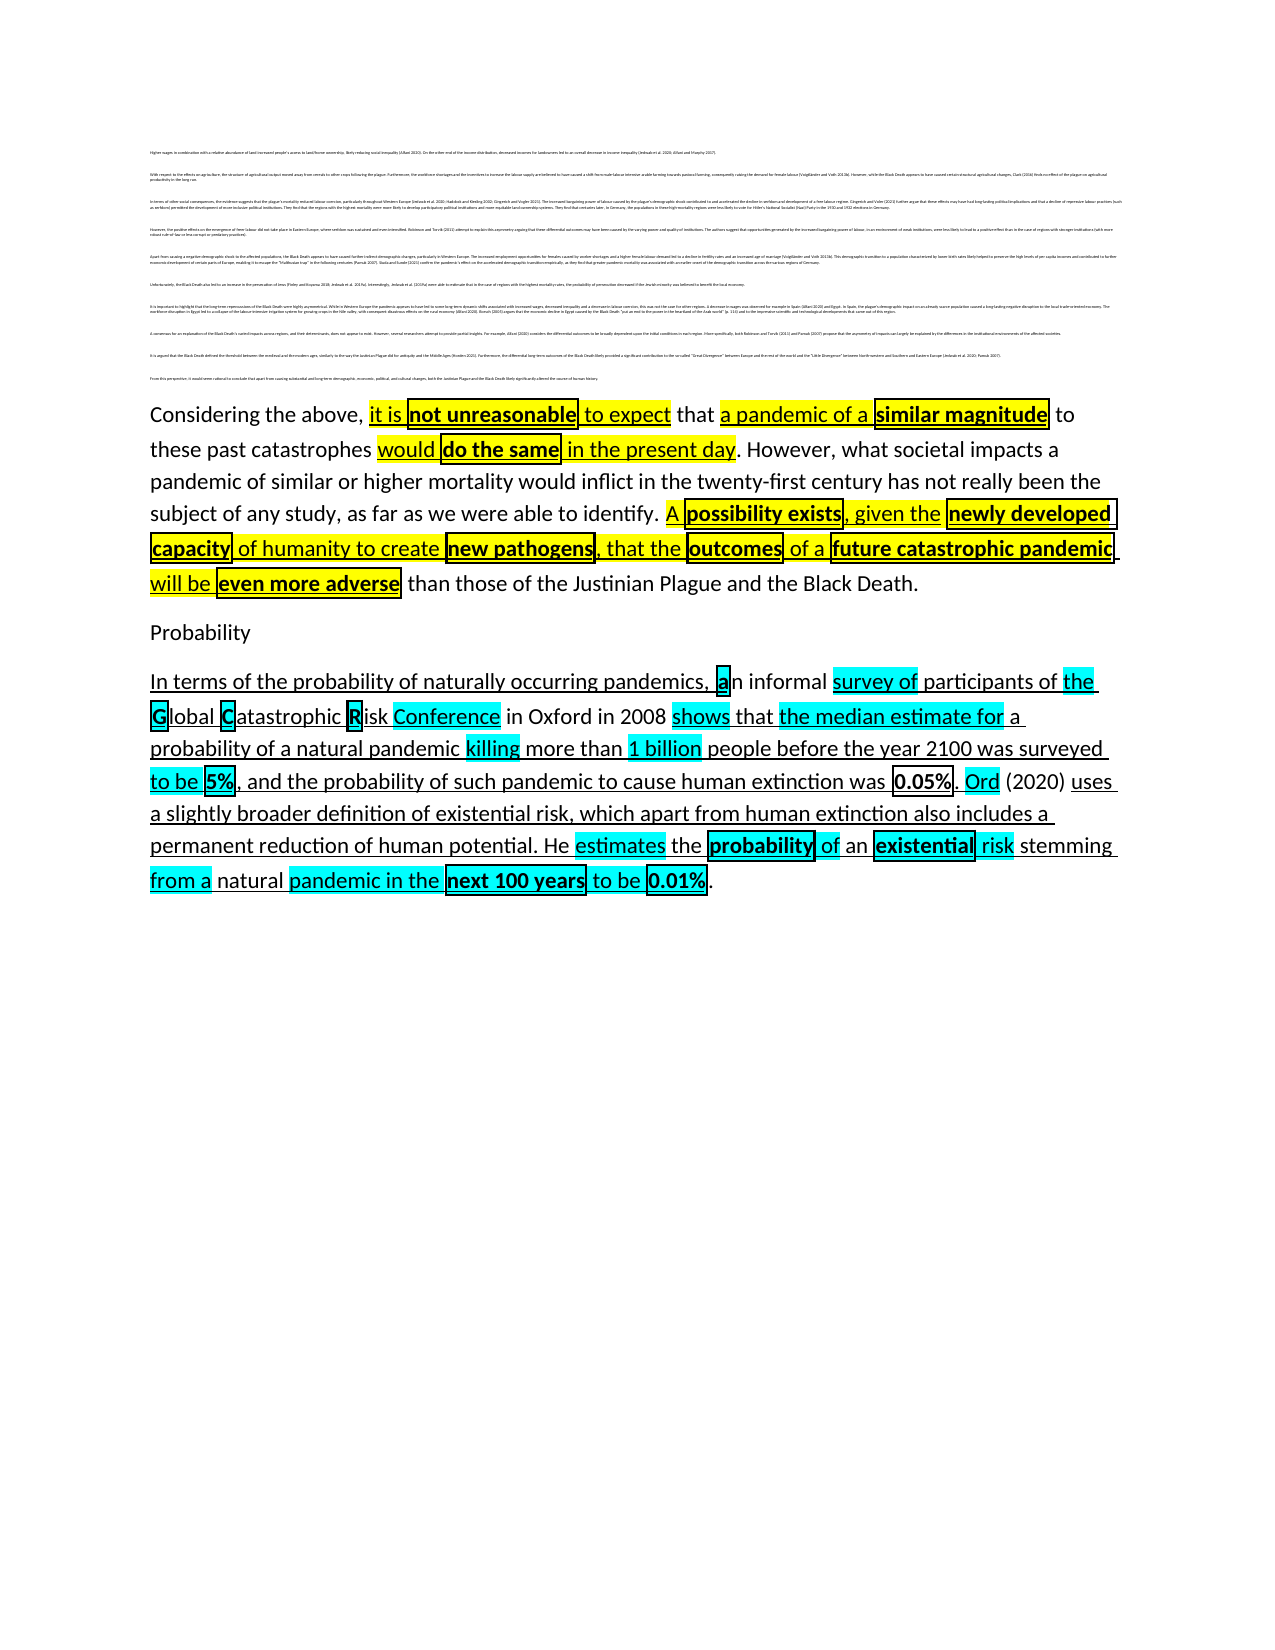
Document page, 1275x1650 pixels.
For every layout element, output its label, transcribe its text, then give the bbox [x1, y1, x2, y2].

text Probability [150, 618, 1125, 646]
text In terms of the probability of naturally occurring pandemics, an informal survey of participants of the Global Catastrophic Risk Conference in Oxford in 2008 shows that the median estimate for a probability of a natural pandemic killing more than 1 billion people before the year 2100 was surveyed to be 5%, and the probability of such pandemic to cause human extinction was 0.05%. Ord (2020) uses a slightly broader definition of existential risk, which apart from human extinction also includes a permanent reduction of human potential. He estimates the probability of an existential risk stemming from a natural pandemic in the next 100 years to be 0.01%. [150, 665, 1125, 896]
text Considering the above, it is not unreasonable to expect that a pandemic of a similar magnitude to these past catastrophes would do the same in the present day. However, what societal impacts a pandemic of similar or higher mortality would inflict in the twenty-first century has not really been the subject of any study, as far as we were able to identify. A possibility exists, given the newly developed capacity of humanity to create new pathogens, that the outcomes of a future catastrophic pandemic will be even more adverse than those of the Justinian Plague and the Black Death. [150, 398, 1125, 599]
